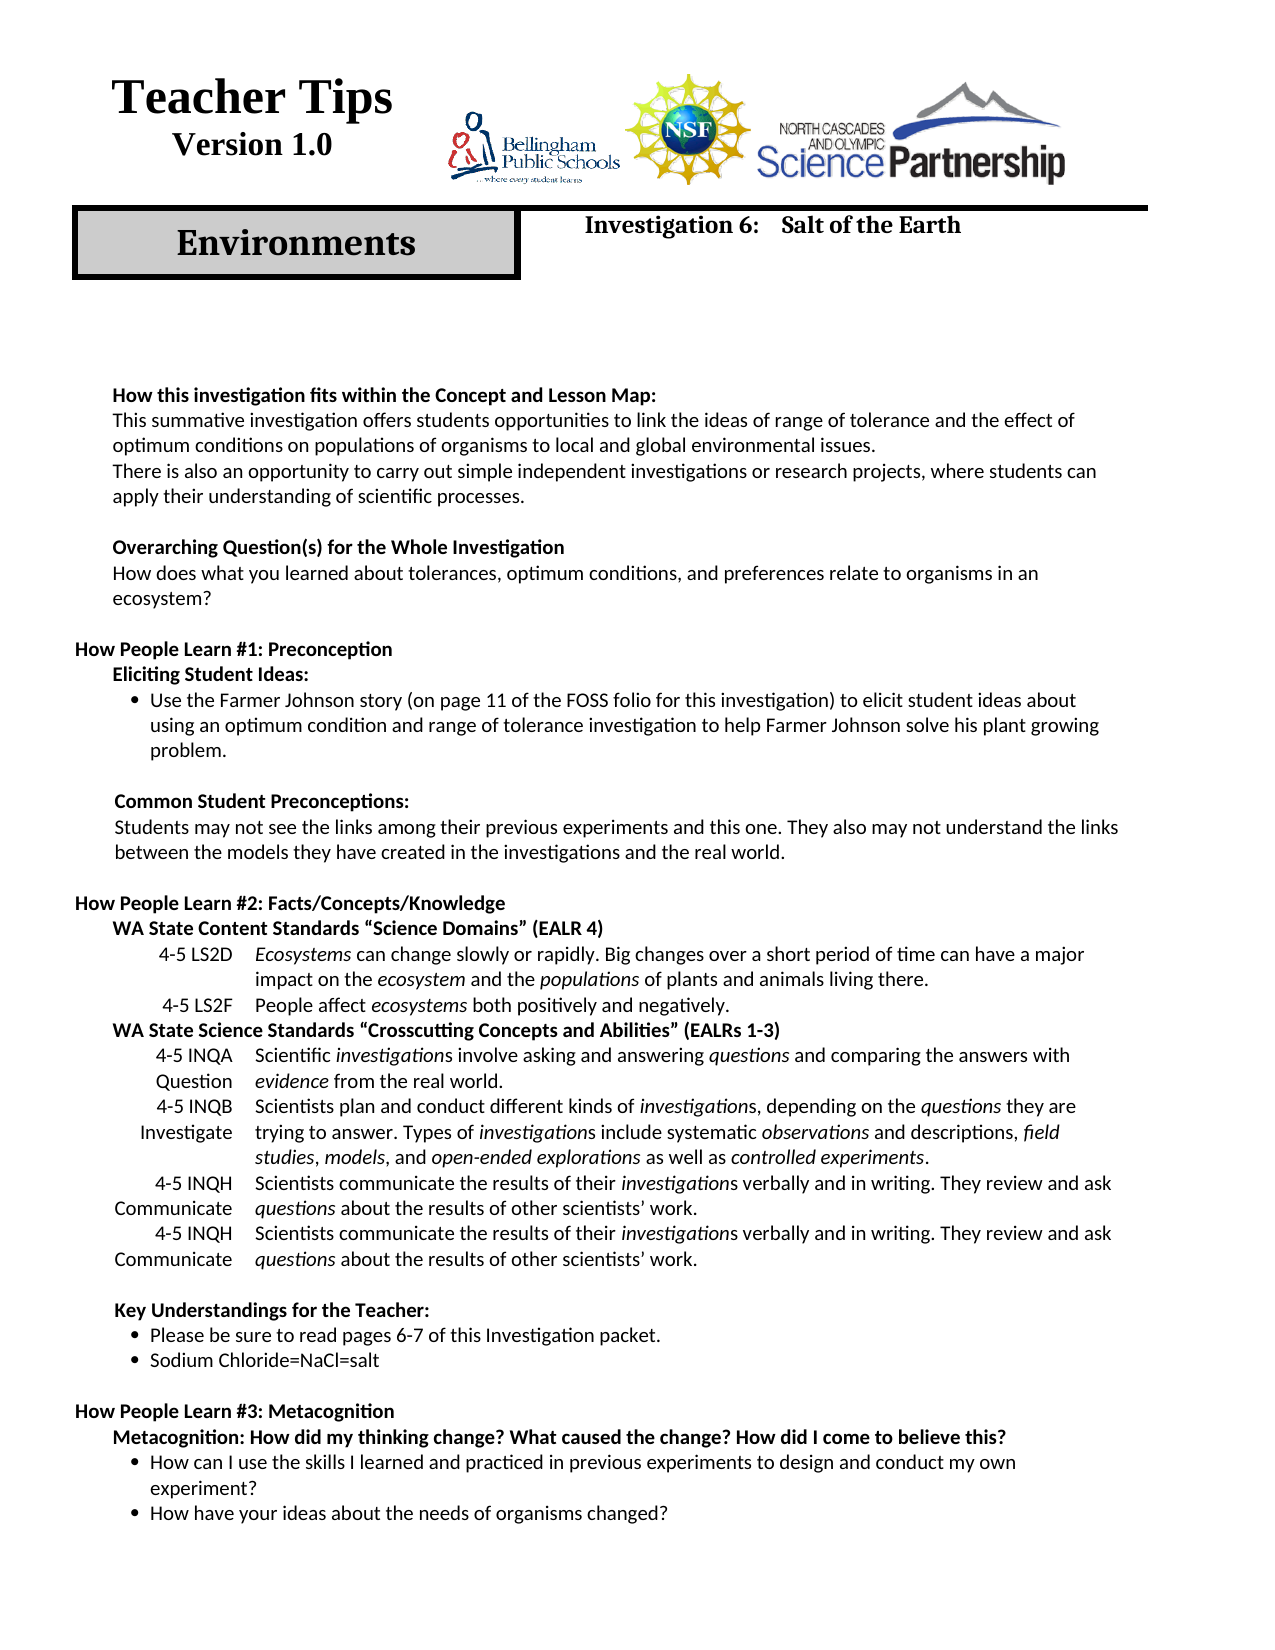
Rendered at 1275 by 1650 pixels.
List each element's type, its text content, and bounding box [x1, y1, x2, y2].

table_cell How can I use the skills I learned and practiced in previous experiments to design and conduct my own experiment? How have your ideas about the needs of organisms changed? [101, 1449, 1136, 1526]
table_cell 4-5 INQH Communicate [101, 1221, 244, 1271]
table_cell Please be sure to read pages 6-7 of this Investigation packet. Sodium Chloride=NaCl=salt [103, 1322, 1134, 1373]
text How People Learn #3: Metacognition [75, 1398, 1200, 1424]
table_header Investigation 6: [521, 211, 771, 274]
table_cell 4-5 INQH Communicate [101, 1170, 244, 1221]
table_cell Scientific investigations involve asking and answering questions and comparing the answers with evidence from the real world. [244, 1043, 1136, 1093]
picture [755, 79, 1065, 185]
picture [445, 108, 622, 185]
text How People Learn #1: Preconception [75, 636, 1200, 661]
table_cell WA State Science Standards “Crosscutting Concepts and Abilities” (EALRs 1-3) [101, 1017, 1136, 1043]
table_cell 4-5 LS2D [101, 941, 244, 992]
table_header WA State Content Standards “Science Domains” (EALR 4) [101, 916, 1136, 941]
table_cell People affect ecosystems both positively and negatively. [244, 992, 1136, 1017]
table_header Salt of the Earth [771, 211, 1147, 274]
table_header Key Understandings for the Teacher: [103, 1297, 1134, 1322]
table_header Environments [78, 211, 514, 274]
table_cell Scientists communicate the results of their investigations verbally and in writing. They review and ask questions about the results of other scientists’ work. [244, 1170, 1136, 1221]
table_cell Students may not see the links among their previous experiments and this one. They also may not understand the links between the models they have created in the investigations and the real world. [103, 814, 1134, 865]
table_header Common Student Preconceptions: [103, 789, 1134, 814]
table_cell Ecosystems can change slowly or rapidly. Big changes over a short period of time can have a major impact on the ecosystem and the populations of plants and animals living there. [244, 941, 1136, 992]
table_cell How does what you learned about tolerances, optimum conditions, and preferences relate to organisms in an ecosystem? [101, 560, 1136, 611]
table_cell 4-5 LS2F [101, 992, 244, 1017]
table_header Metacognition: How did my thinking change? What caused the change? How did I come to believe this? [101, 1424, 1136, 1449]
table_cell 4-5 INQA Question [101, 1043, 244, 1093]
table_header Eliciting Student Ideas: [101, 661, 1136, 687]
table_cell Scientists communicate the results of their investigations verbally and in writing. They review and ask questions about the results of other scientists’ work. [244, 1221, 1136, 1271]
table_cell 4-5 INQB Investigate [101, 1094, 244, 1170]
text How People Learn #2: Facts/Concepts/Knowledge [75, 890, 1200, 916]
picture [625, 74, 751, 185]
table_cell Use the Farmer Johnson story (on page 11 of the FOSS folio for this investigation) to elicit student ideas about using an optimum condition and range of tolerance investigation to help Farmer Johnson solve his plant growing problem. [101, 687, 1136, 763]
table_header Overarching Question(s) for the Whole Investigation [101, 534, 1136, 560]
table_header How this investigation fits within the Concept and Lesson Map: [101, 382, 1134, 407]
table_cell This summative investigation offers students opportunities to link the ideas of range of tolerance and the effect of optimum conditions on populations of organisms to local and global environmental issues. There is also an opportunity to carry out simple independent investigations or research projects, where students can apply their understanding of scientific processes. [101, 407, 1134, 509]
table_cell Scientists plan and conduct different kinds of investigations, depending on the questions they are trying to answer. Types of investigations include systematic observations and descriptions, field studies, models, and open-ended explorations as well as controlled experiments. [244, 1094, 1136, 1170]
